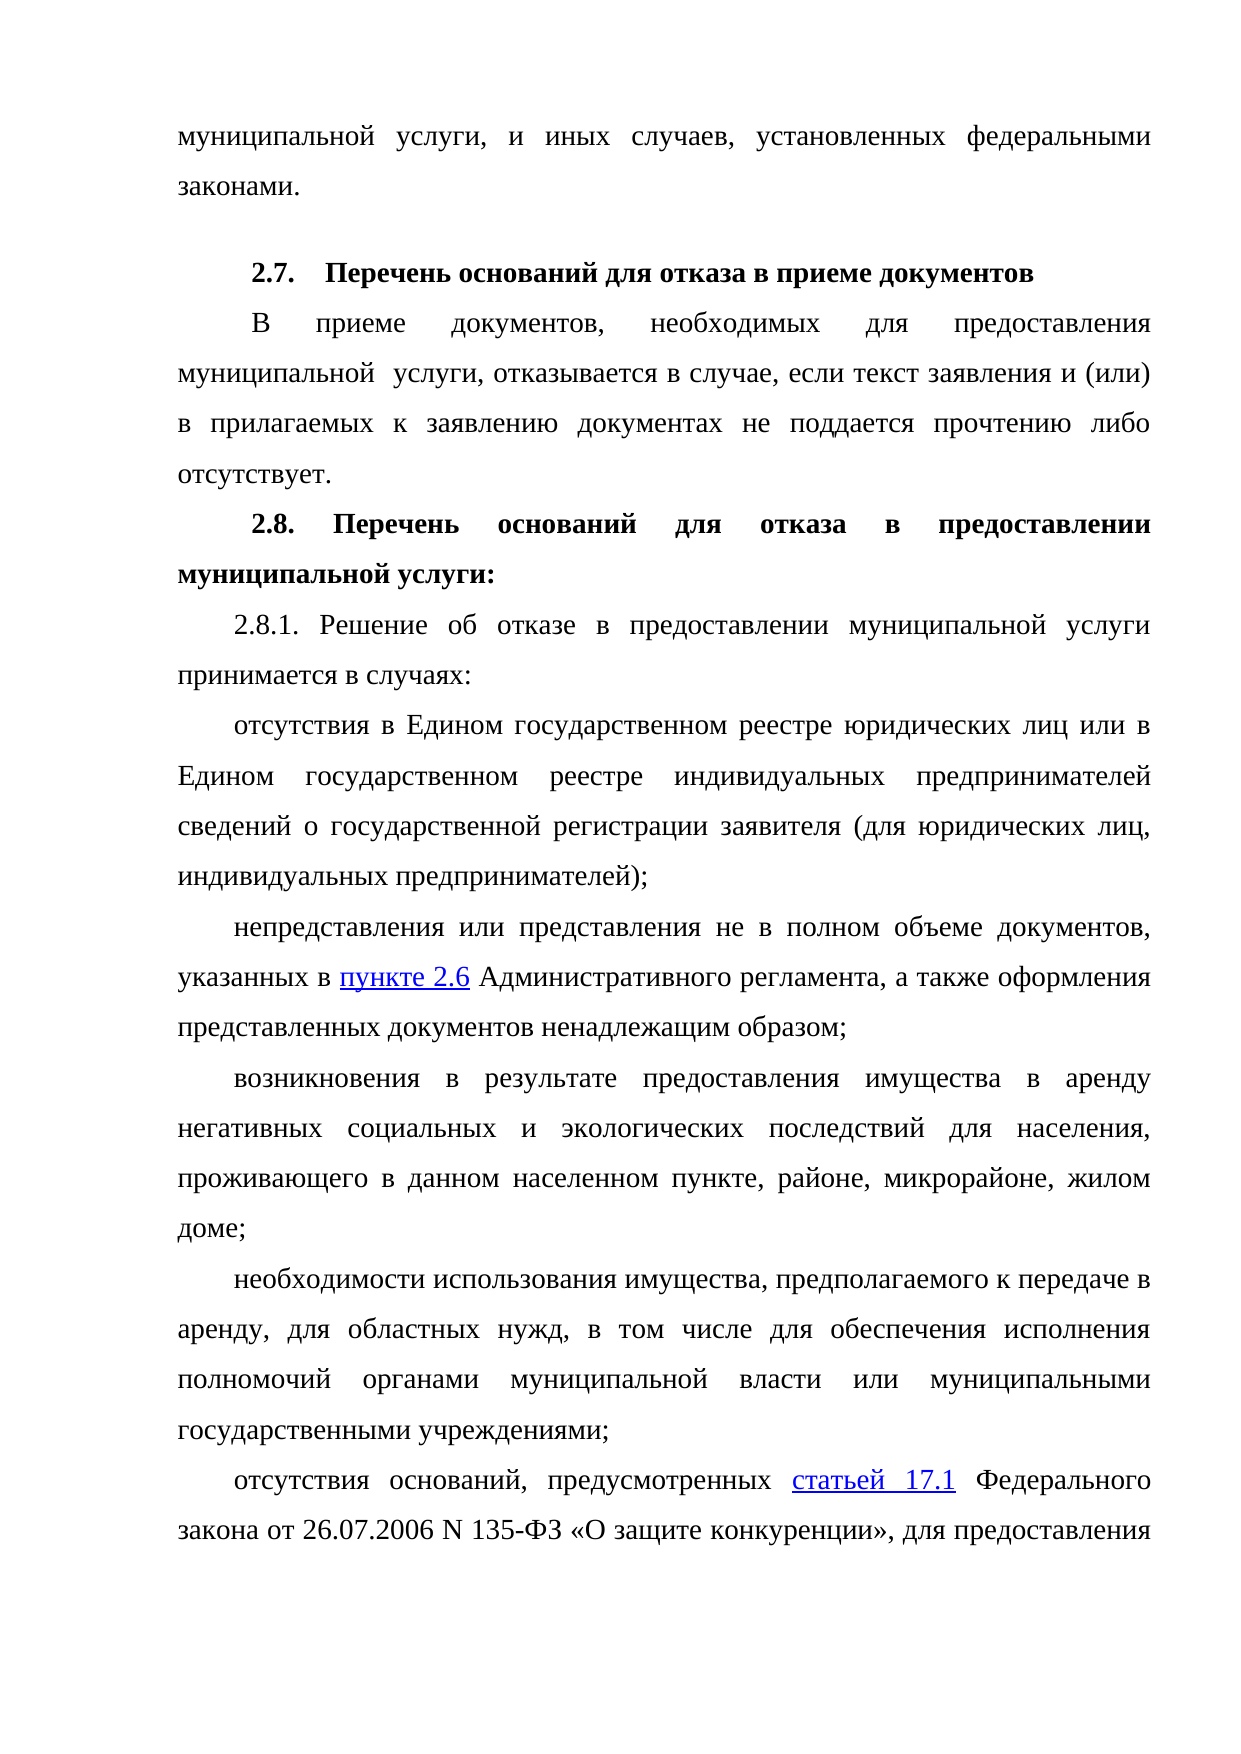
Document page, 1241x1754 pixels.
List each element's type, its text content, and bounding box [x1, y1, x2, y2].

text 2.8. Перечень оснований для отказа в предоставлении муниципальной услуги: [177, 506, 1152, 590]
text 2.8.1. Решение об отказе в предоставлении муниципальной услуги принимается в случаях: [177, 607, 1152, 691]
text В приеме документов, необходимых для предоставления муниципальной услуги, отказывается в случае, если текст заявления и (или) в прилагаемых к заявлению документах не поддается прочтению либо отсутствует. [177, 305, 1152, 489]
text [177, 1462, 1152, 1546]
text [177, 118, 1152, 202]
text 2.7. Перечень оснований для отказа в приеме документов [177, 255, 1152, 288]
text возникновения в результате предоставления имущества в аренду негативных социальных и экологических последствий для населения, проживающего в данном населенном пункте, районе, микрорайоне, жилом доме; [177, 1060, 1152, 1244]
text непредставления или представления не в полном объеме документов, указанных в пункте 2.6 Административного регламента, а также оформления представленных документов ненадлежащим образом; [177, 909, 1152, 1043]
text отсутствия в Едином государственном реестре юридических лиц или в Едином государственном реестре индивидуальных предпринимателей сведений о государственной регистрации заявителя (для юридических лиц, индивидуальных предпринимателей); [177, 707, 1152, 892]
text необходимости использования имущества, предполагаемого к передаче в аренду, для областных нужд, в том числе для обеспечения исполнения полномочий органами муниципальной власти или муниципальными государственными учреждениями; [177, 1261, 1152, 1445]
